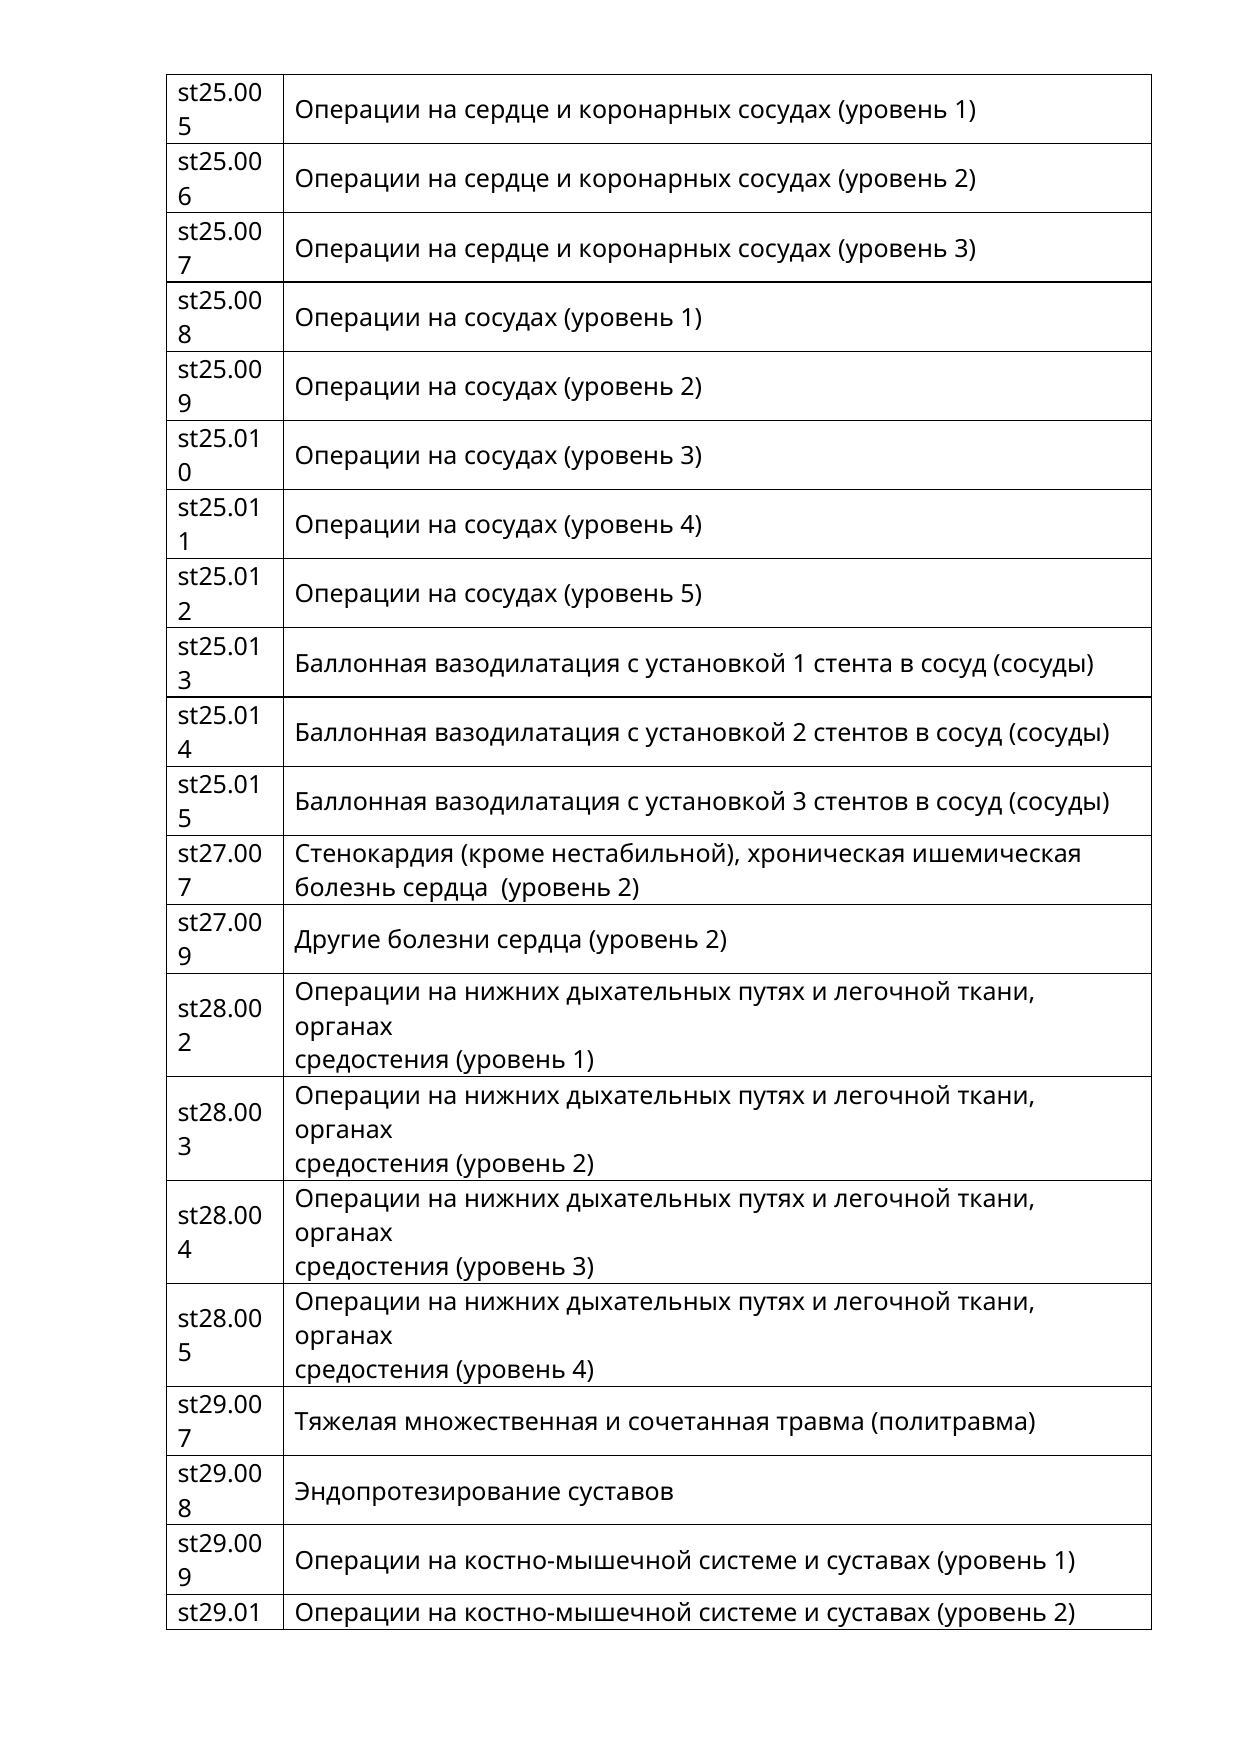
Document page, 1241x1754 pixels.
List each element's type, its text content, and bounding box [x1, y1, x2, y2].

table_cell st25.007 [167, 213, 283, 281]
table_cell Другие болезни сердца (уровень 2) [284, 905, 1151, 973]
table_cell st29.009 [167, 1525, 283, 1593]
table_cell st25.010 [167, 421, 283, 489]
table_cell Операции на нижних дыхательных путях и легочной ткани, органах средостения (уровень 4) [284, 1284, 1151, 1386]
table_cell Тяжелая множественная и сочетанная травма (политравма) [284, 1387, 1151, 1455]
table_cell st25.012 [167, 559, 283, 627]
table_cell Операции на нижних дыхательных путях и легочной ткани, органах средостения (уровень 2) [284, 1077, 1151, 1179]
table_cell Операции на сердце и коронарных сосудах (уровень 3) [284, 213, 1151, 281]
table_cell st25.006 [167, 144, 283, 212]
table_cell Баллонная вазодилатация с установкой 1 стента в сосуд (сосуды) [284, 628, 1151, 696]
table_cell Операции на нижних дыхательных путях и легочной ткани, органах средостения (уровень 3) [284, 1181, 1151, 1283]
table_cell st25.009 [167, 352, 283, 420]
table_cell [284, 1595, 1151, 1628]
table_cell st27.009 [167, 905, 283, 973]
table_cell st28.005 [167, 1284, 283, 1386]
table_cell Операции на сосудах (уровень 4) [284, 490, 1151, 558]
table_cell st25.011 [167, 490, 283, 558]
table_cell st27.007 [167, 836, 283, 904]
table_cell st29.007 [167, 1387, 283, 1455]
table_cell st29.008 [167, 1456, 283, 1524]
table_cell Операции на нижних дыхательных путях и легочной ткани, органах средостения (уровень 1) [284, 974, 1151, 1076]
table_cell Операции на костно-мышечной системе и суставах (уровень 1) [284, 1525, 1151, 1593]
table_cell Баллонная вазодилатация с установкой 3 стентов в сосуд (сосуды) [284, 767, 1151, 835]
table_cell Стенокардия (кроме нестабильной), хроническая ишемическая болезнь сердца (уровень 2) [284, 836, 1151, 904]
table_cell st25.005 [167, 75, 283, 143]
table_cell Операции на сердце и коронарных сосудах (уровень 2) [284, 144, 1151, 212]
table_cell Эндопротезирование суставов [284, 1456, 1151, 1524]
table_cell st28.002 [167, 974, 283, 1076]
table_cell st29.010 [167, 1595, 283, 1628]
table_cell Операции на сосудах (уровень 5) [284, 559, 1151, 627]
table_cell Баллонная вазодилатация с установкой 2 стентов в сосуд (сосуды) [284, 698, 1151, 766]
table_cell Операции на сосудах (уровень 1) [284, 283, 1151, 351]
table_cell st28.003 [167, 1077, 283, 1179]
table_cell Операции на сердце и коронарных сосудах (уровень 1) [284, 75, 1151, 143]
table_cell st25.008 [167, 283, 283, 351]
table_cell Операции на сосудах (уровень 2) [284, 352, 1151, 420]
table_cell st25.013 [167, 628, 283, 696]
table_cell st28.004 [167, 1181, 283, 1283]
table_cell st25.015 [167, 767, 283, 835]
table_cell st25.014 [167, 698, 283, 766]
table_cell Операции на сосудах (уровень 3) [284, 421, 1151, 489]
